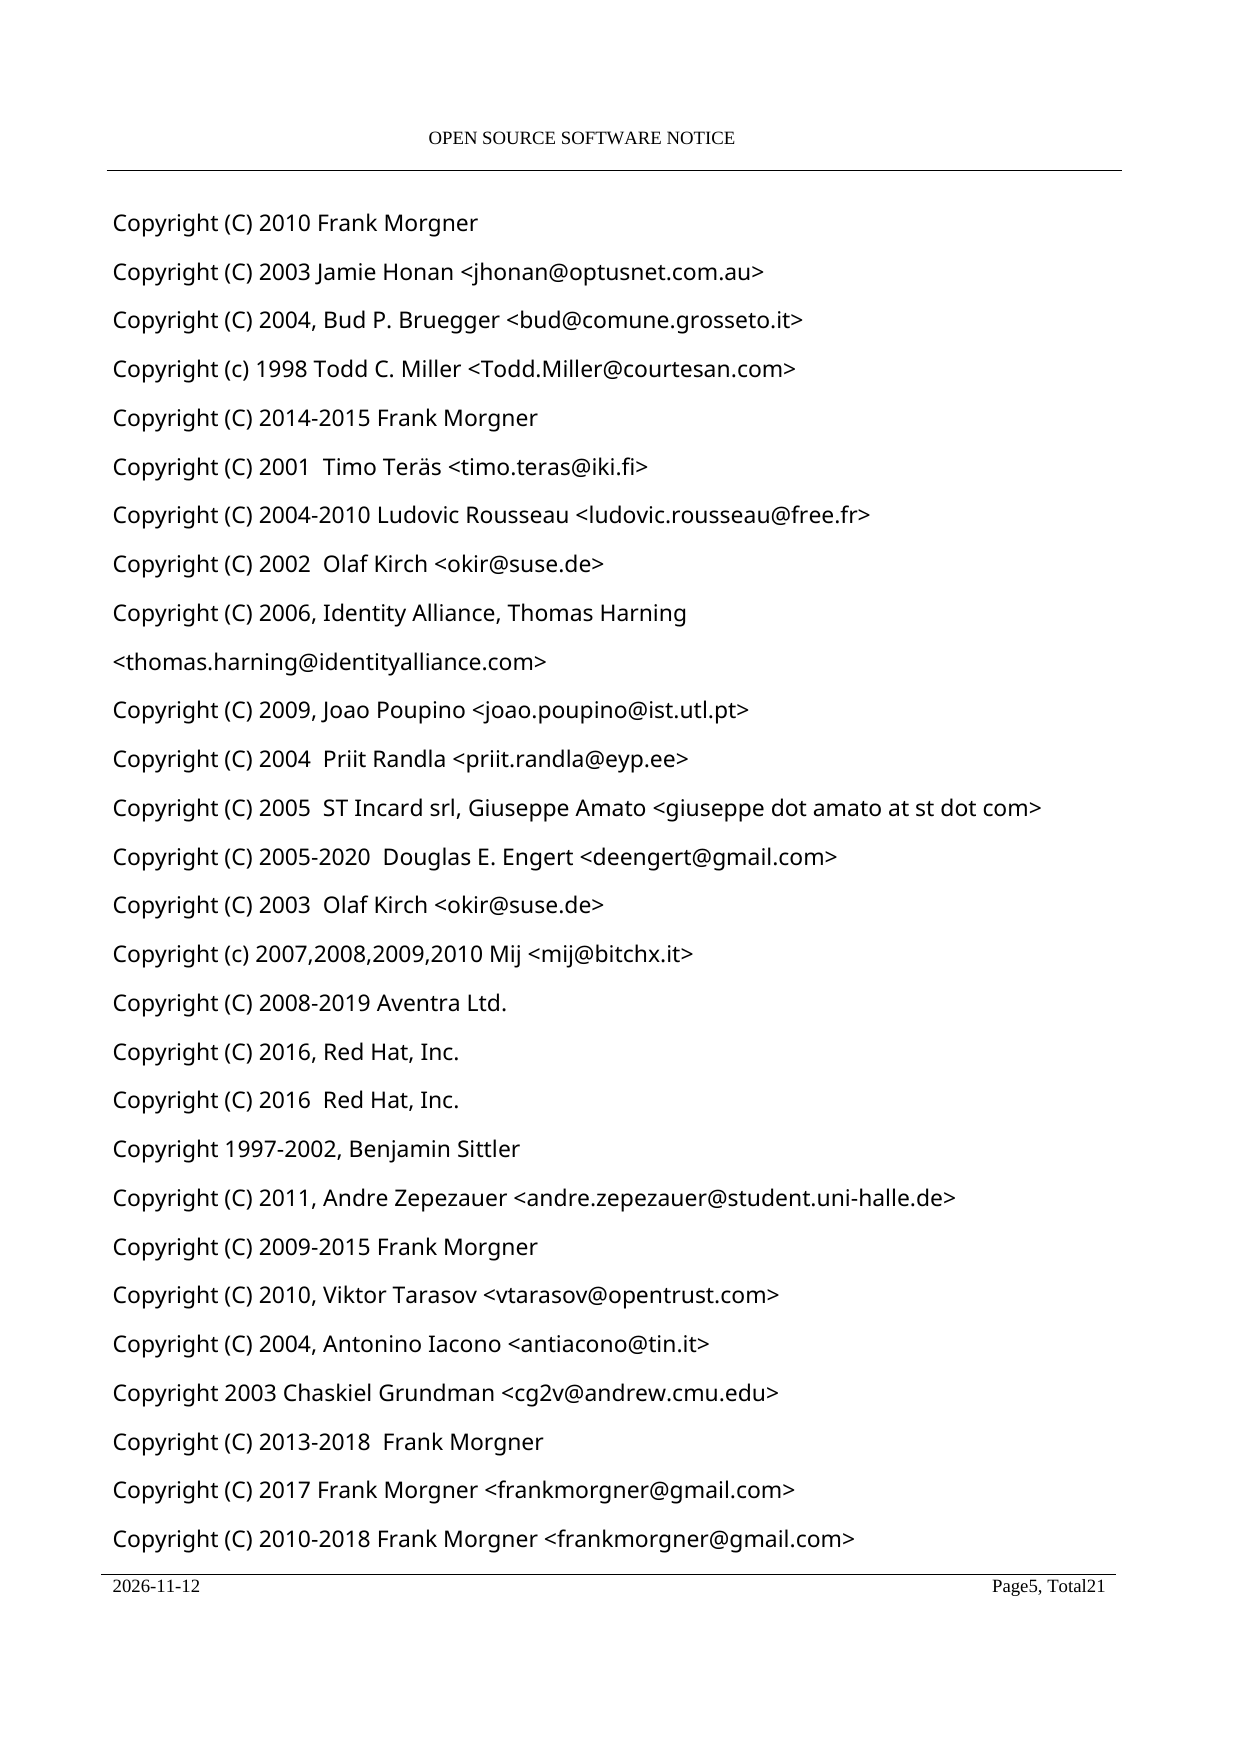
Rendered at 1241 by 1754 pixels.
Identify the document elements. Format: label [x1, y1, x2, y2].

text [112, 206, 1128, 1555]
